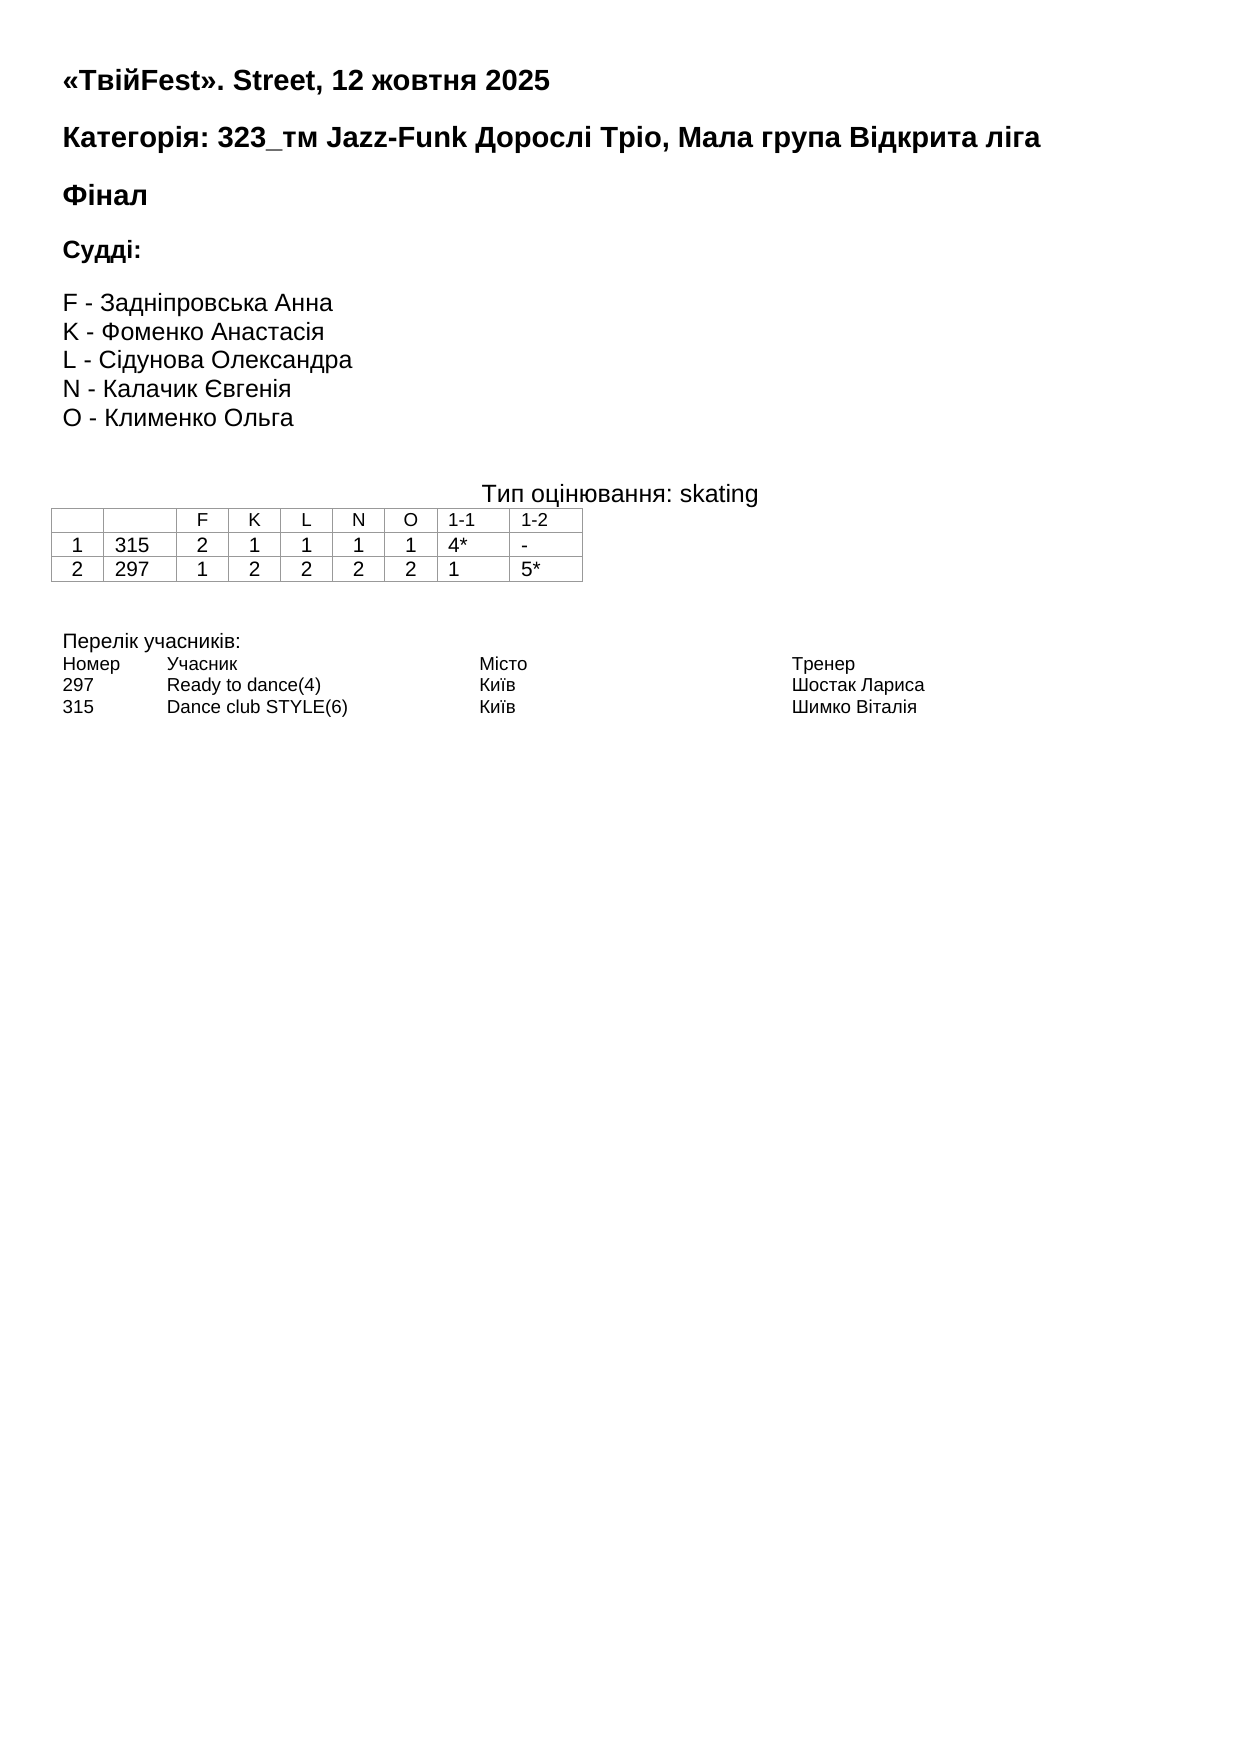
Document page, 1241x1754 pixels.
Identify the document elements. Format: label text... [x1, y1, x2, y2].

table_cell 1 [229, 533, 280, 556]
table_cell Dance club STYLE(6) [155, 696, 468, 717]
text Перелік учасників: [62, 629, 1178, 653]
table_cell Шостак Лариса [780, 674, 1093, 696]
table_cell 1 [281, 533, 332, 556]
table_cell 1 [385, 533, 437, 556]
table_cell 2 [385, 557, 437, 581]
table_cell 297 [104, 557, 176, 581]
table_cell 297 [51, 674, 155, 696]
table_header Тренер [780, 653, 1093, 674]
table_header N [333, 509, 384, 532]
table_cell Ready to dance(4) [155, 674, 468, 696]
list N - Калачик Євгенія [62, 374, 1178, 403]
table_cell 1 [177, 557, 228, 581]
text Судді: [62, 235, 1178, 264]
table_header 1-2 [510, 509, 582, 532]
table_cell 2 [333, 557, 384, 581]
table_header [104, 509, 176, 532]
table_cell 2 [177, 533, 228, 556]
table_cell 2 [281, 557, 332, 581]
table_header Номер [51, 653, 155, 674]
table_cell 1 [52, 533, 103, 556]
table_header O [385, 509, 437, 532]
table_header L [281, 509, 332, 532]
table_header Учасник [155, 653, 468, 674]
table_cell 5* [510, 557, 582, 581]
list O - Клименко Ольга [62, 403, 1178, 431]
table_header K [229, 509, 280, 532]
table_header 1-1 [438, 509, 509, 532]
table_cell 2 [229, 557, 280, 581]
list K - Фоменко Анастасія [62, 316, 1178, 345]
table_header F [177, 509, 228, 532]
table_cell 2 [52, 557, 103, 581]
text Фінал [62, 177, 1178, 211]
table_header Місто [468, 653, 780, 674]
table_cell Шимко Віталія [780, 696, 1093, 717]
table_cell 1 [438, 557, 509, 581]
text «ТвійFest». Street, 12 жовтня 2025 [62, 62, 1178, 96]
list L - Сідунова Олександра [62, 345, 1178, 374]
table_cell 315 [51, 696, 155, 717]
text Тип оцінювання: skating [62, 479, 1178, 508]
table_cell - [510, 533, 582, 556]
table_header [52, 509, 103, 532]
list F - Задніпровська Анна [62, 288, 1178, 316]
table_cell 315 [104, 533, 176, 556]
table_cell Київ [468, 696, 780, 717]
table_cell 1 [333, 533, 384, 556]
table_cell 4* [438, 533, 509, 556]
table_cell Київ [468, 674, 780, 696]
text Категорія: 323_тм Jazz-Funk Дорослі Тріо, Мала група Відкрита ліга [62, 120, 1178, 153]
